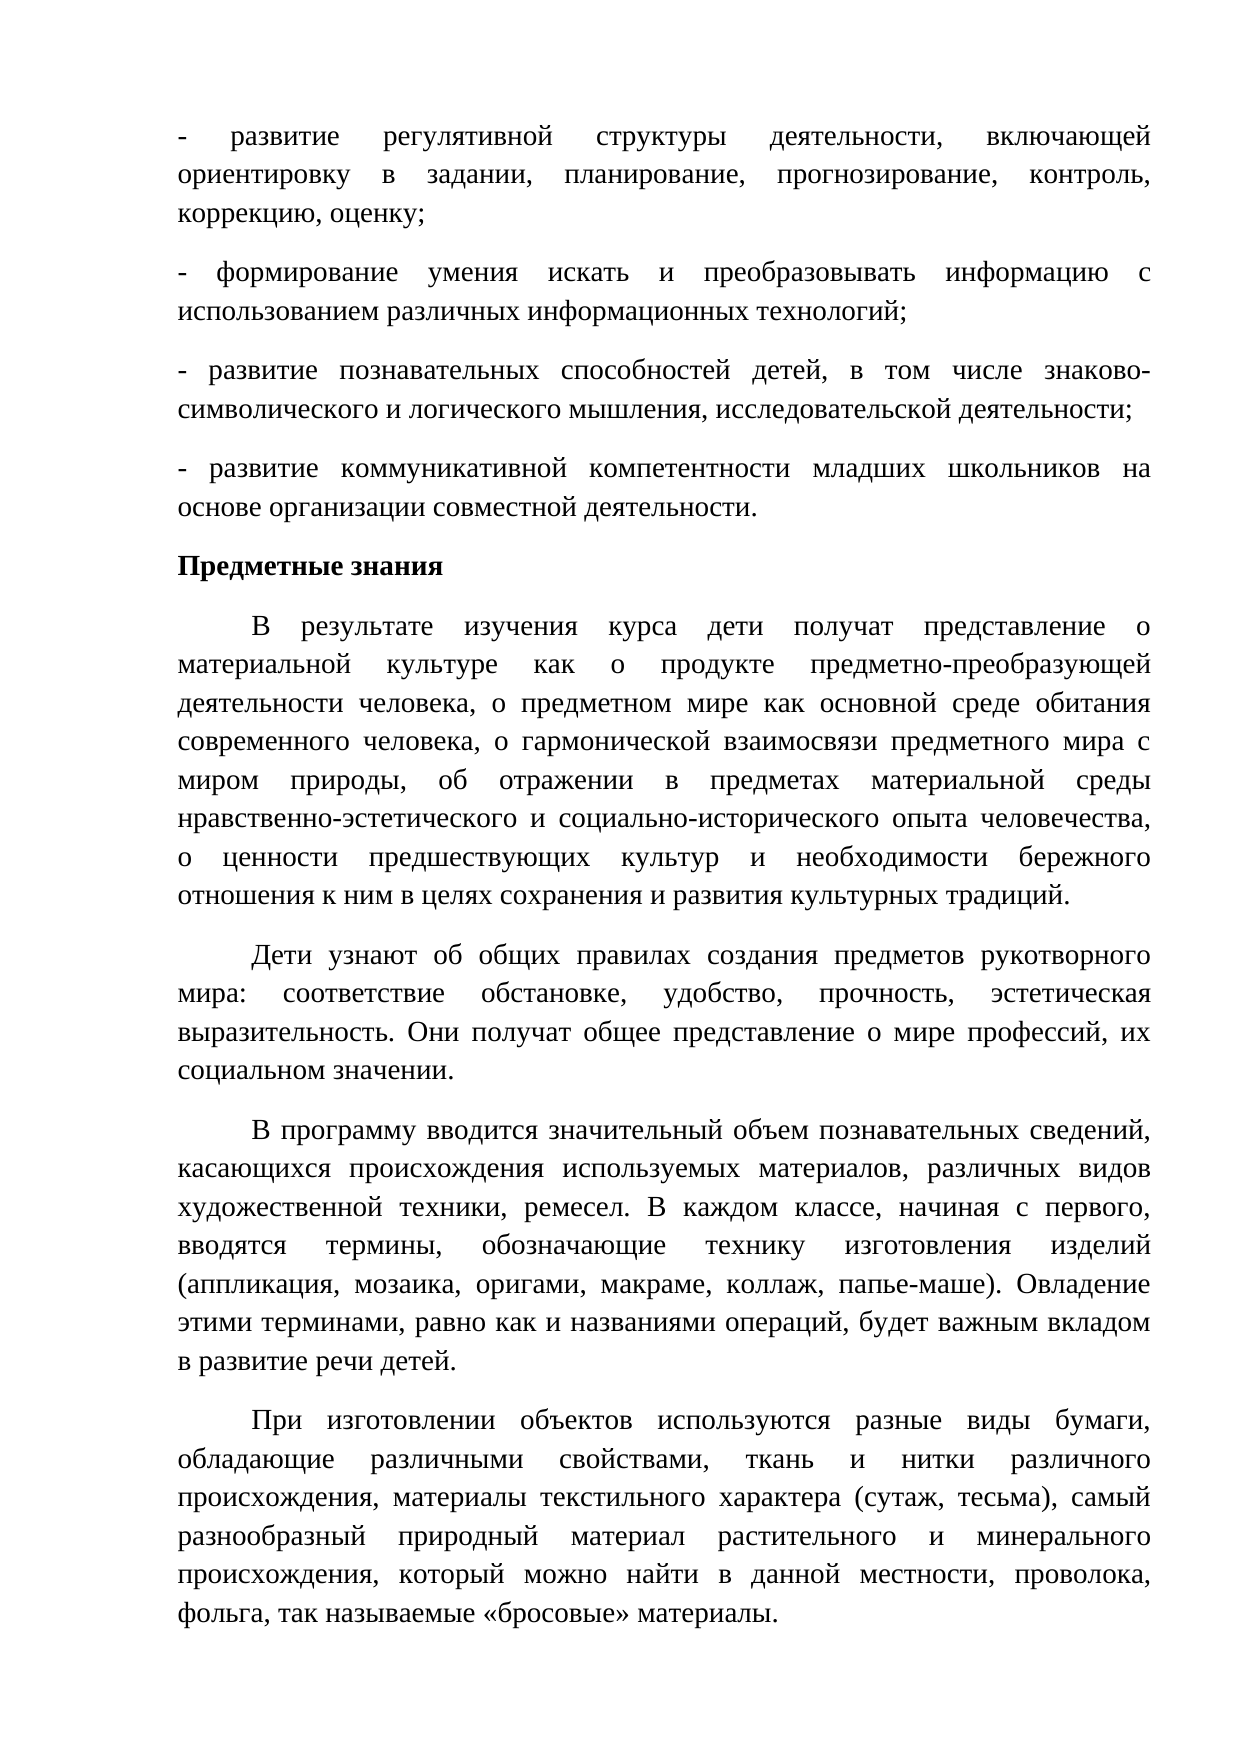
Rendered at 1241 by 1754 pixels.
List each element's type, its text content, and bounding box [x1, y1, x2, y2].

text - развитие познавательных способностей детей, в том числе знаково-символического и логического мышления, исследовательской деятельности; [177, 352, 1152, 424]
text В программу вводится значительный объем познавательных сведений, касающихся происхождения используемых материалов, различных видов художественной техники, ремесел. В каждом классе, начиная с первого, вводятся термины, обозначающие технику изготовления изделий (аппликация, мозаика, оригами, макраме, коллаж, папье-маше). Овладение этими терминами, равно как и названиями операций, будет важным вкладом в развитие речи детей. [177, 1112, 1152, 1377]
text Дети узнают об общих правилах создания предметов рукотворного мира: соответствие обстановке, удобство, прочность, эстетическая выразительность. Они получат общее представление о мире профессий, их социальном значении. [177, 937, 1152, 1086]
text Предметные знания [177, 548, 1152, 582]
text - развитие регулятивной структуры деятельности, включающей ориентировку в задании, планирование, прогнозирование, контроль, коррекцию, оценку; [177, 118, 1152, 229]
text В результате изучения курса дети получат представление о материальной культуре как о продукте предметно-преобразующей деятельности человека, о предметном мире как основной среде обитания современного человека, о гармонической взаимосвязи предметного мира с миром природы, об отражении в предметах материальной среды нравственно-эстетического и социально-исторического опыта человечества, о ценности предшествующих культур и необходимости бережного отношения к ним в целях сохранения и развития культурных традиций. [177, 608, 1152, 911]
text - развитие коммуникативной компетентности младших школьников на основе организации совместной деятельности. [177, 450, 1152, 522]
text - формирование умения искать и преобразовывать информацию с использованием различных информационных технологий; [177, 254, 1152, 327]
text При изготовлении объектов используются разные виды бумаги, обладающие различными свойствами, ткань и нитки различного происхождения, материалы текстильного характера (сутаж, тесьма), самый разнообразный природный материал растительного и минерального происхождения, который можно найти в данной местности, проволока, фольга, так называемые «бросовые» материалы. [177, 1402, 1152, 1629]
